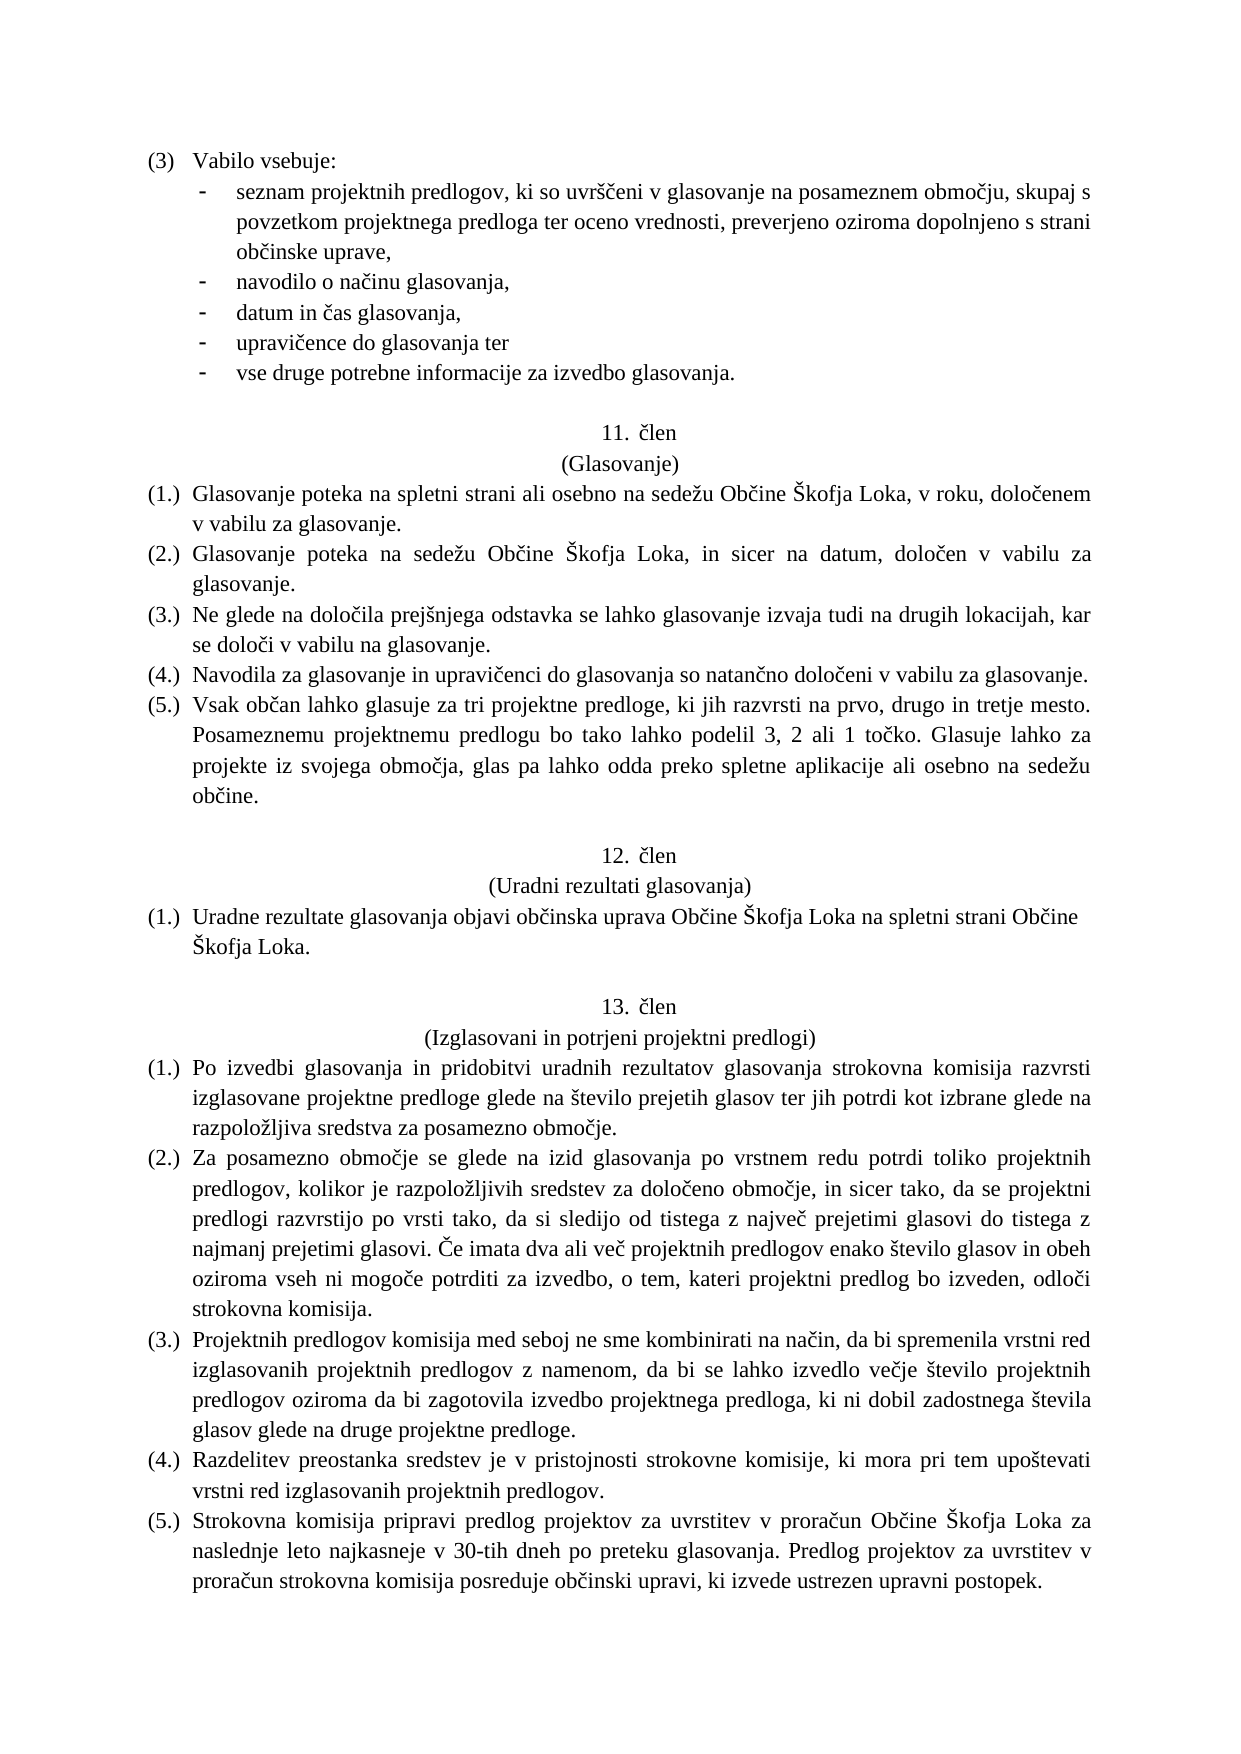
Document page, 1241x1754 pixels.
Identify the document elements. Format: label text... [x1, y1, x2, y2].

list Ne glede na določila prejšnjega odstavka se lahko glasovanje izvaja tudi na drugih lokacijah, kar se določi v vabilu na glasovanje. [148, 601, 1093, 657]
list člen [185, 993, 1093, 1020]
text (Uradni rezultati glasovanja) [148, 873, 1093, 899]
list navodilo o načinu glasovanja, [199, 268, 1093, 295]
list Strokovna komisija pripravi predlog projektov za uvrstitev v proračun Občine Škofja Loka za naslednje leto najkasneje v 30-tih dneh po preteku glasovanja. Predlog projektov za uvrstitev v proračun strokovna komisija posreduje občinski upravi, ki izvede ustrezen upravni postopek. [148, 1507, 1093, 1594]
list Razdelitev preostanka sredstev je v pristojnosti strokovne komisije, ki mora pri tem upoštevati vrstni red izglasovanih projektnih predlogov. [148, 1447, 1093, 1503]
list Po izvedbi glasovanja in pridobitvi uradnih rezultatov glasovanja strokovna komisija razvrsti izglasovane projektne predloge glede na število prejetih glasov ter jih potrdi kot izbrane glede na razpoložljiva sredstva za posamezno območje. [148, 1054, 1093, 1141]
text (Glasovanje) [148, 450, 1093, 476]
list Za posamezno območje se glede na izid glasovanja po vrstnem redu potrdi toliko projektnih predlogov, kolikor je razpoložljivih sredstev za določeno območje, in sicer tako, da se projektni predlogi razvrstijo po vrsti tako, da si sledijo od tistega z največ prejetimi glasovi do tistega z najmanj prejetimi glasovi. Če imata dva ali več projektnih predlogov enako število glasov in obeh oziroma vseh ni mogoče potrditi za izvedbo, o tem, kateri projektni predlog bo izveden, odloči strokovna komisija. [148, 1144, 1093, 1322]
list upravičence do glasovanja ter [199, 329, 1093, 355]
text (Izglasovani in potrjeni projektni predlogi) [148, 1024, 1093, 1050]
list Vsak občan lahko glasuje za tri projektne predloge, ki jih razvrsti na prvo, drugo in tretje mesto. Posameznemu projektnemu predlogu bo tako lahko podelil 3, 2 ali 1 točko. Glasuje lahko za projekte iz svojega območja, glas pa lahko odda preko spletne aplikacije ali osebno na sedežu občine. [148, 691, 1093, 808]
list člen [185, 419, 1093, 446]
list Navodila za glasovanje in upravičenci do glasovanja so natančno določeni v vabilu za glasovanje. [148, 661, 1093, 687]
list Glasovanje poteka na sedežu Občine Škofja Loka, in sicer na datum, določen v vabilu za glasovanje. [148, 540, 1093, 597]
list Glasovanje poteka na spletni strani ali osebno na sedežu Občine Škofja Loka, v roku, določenem v vabilu za glasovanje. [148, 480, 1093, 536]
list Projektnih predlogov komisija med seboj ne sme kombinirati na način, da bi spremenila vrstni red izglasovanih projektnih predlogov z namenom, da bi se lahko izvedlo večje število projektnih predlogov oziroma da bi zagotovila izvedbo projektnega predloga, ki ni dobil zadostnega števila glasov glede na druge projektne predloge. [148, 1326, 1093, 1443]
list Vabilo vsebuje: [148, 148, 1093, 174]
list člen [185, 842, 1093, 869]
list vse druge potrebne informacije za izvedbo glasovanja. [199, 359, 1093, 385]
list Uradne rezultate glasovanja objavi občinska uprava Občine Škofja Loka na spletni strani Občine Škofja Loka. [148, 903, 1093, 959]
list seznam projektnih predlogov, ki so uvrščeni v glasovanje na posameznem območju, skupaj s povzetkom projektnega predloga ter oceno vrednosti, preverjeno oziroma dopolnjeno s strani občinske uprave, [199, 178, 1093, 264]
list datum in čas glasovanja, [199, 299, 1093, 325]
